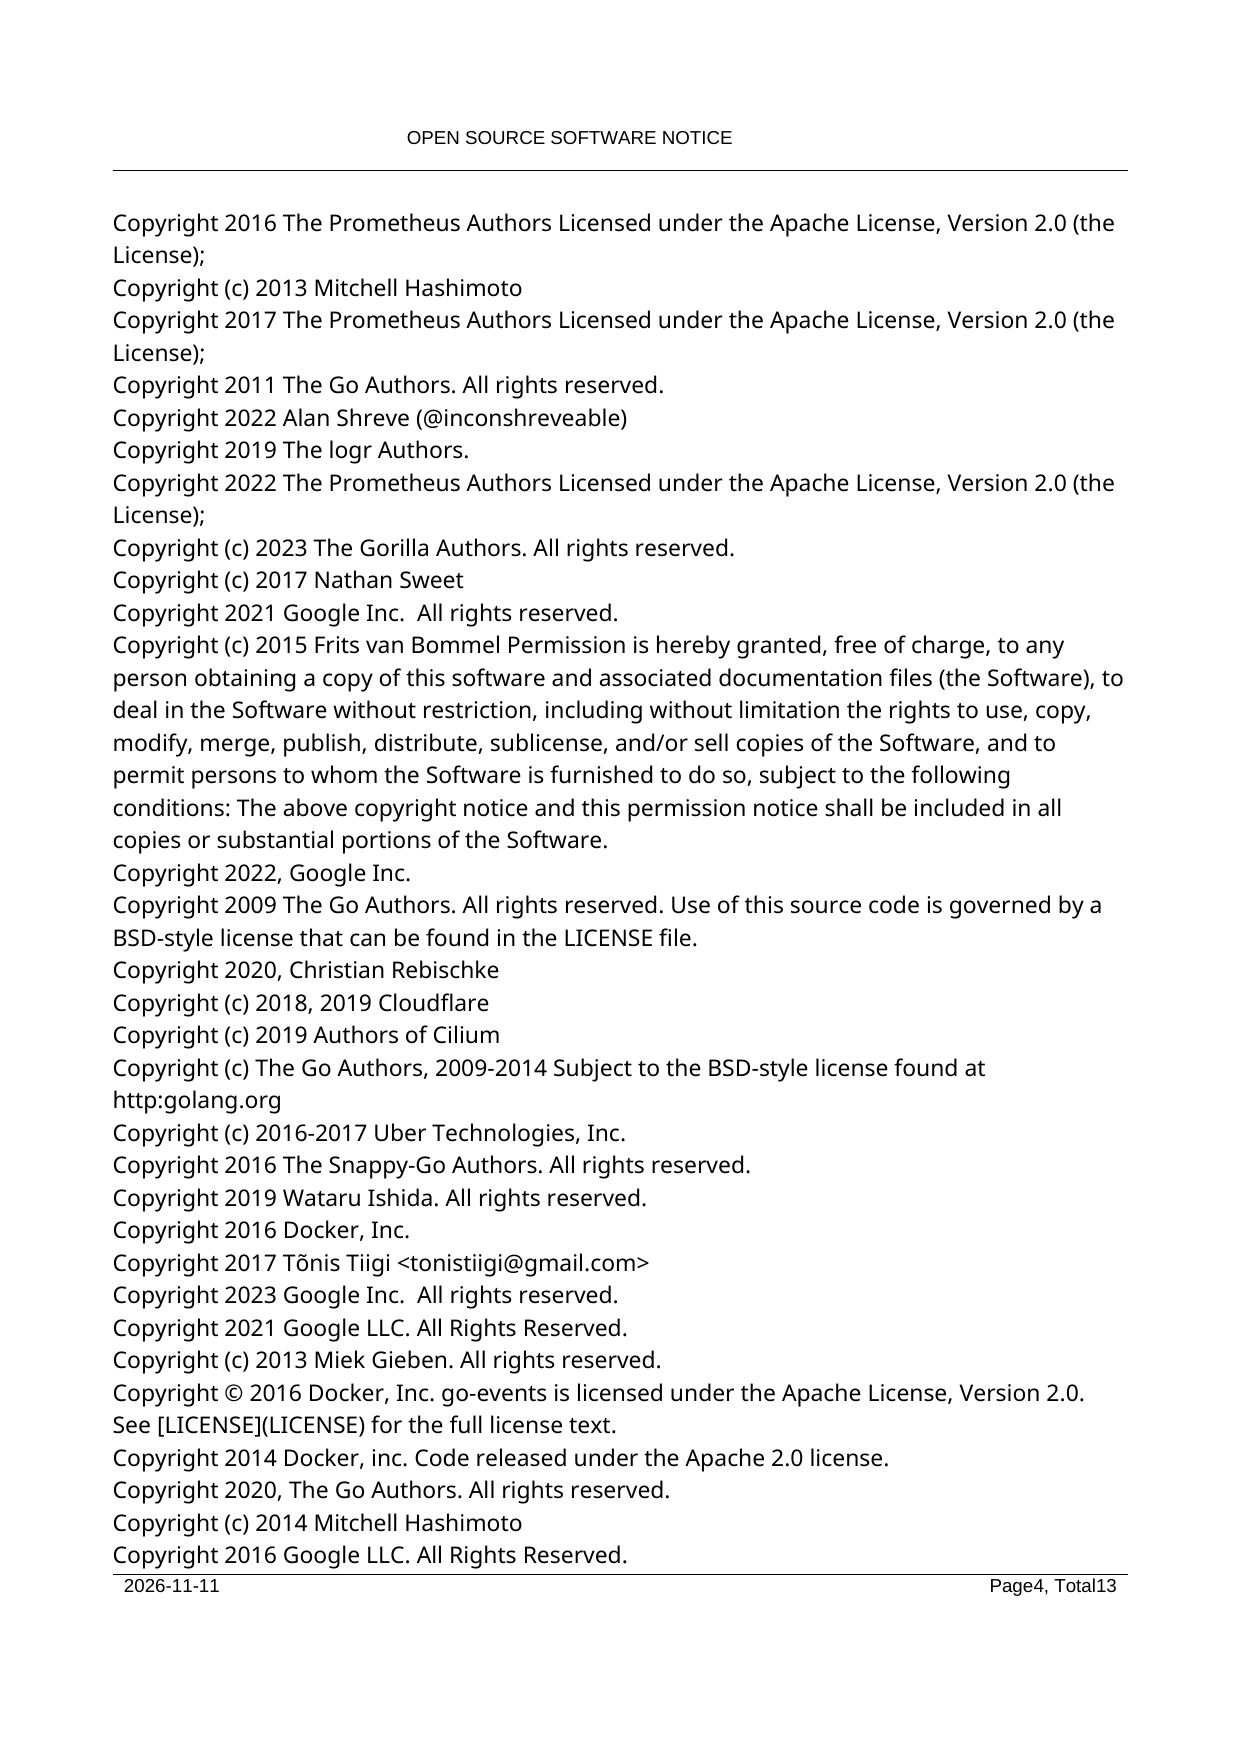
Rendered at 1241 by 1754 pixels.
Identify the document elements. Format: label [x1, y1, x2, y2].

text [112, 206, 1128, 1571]
